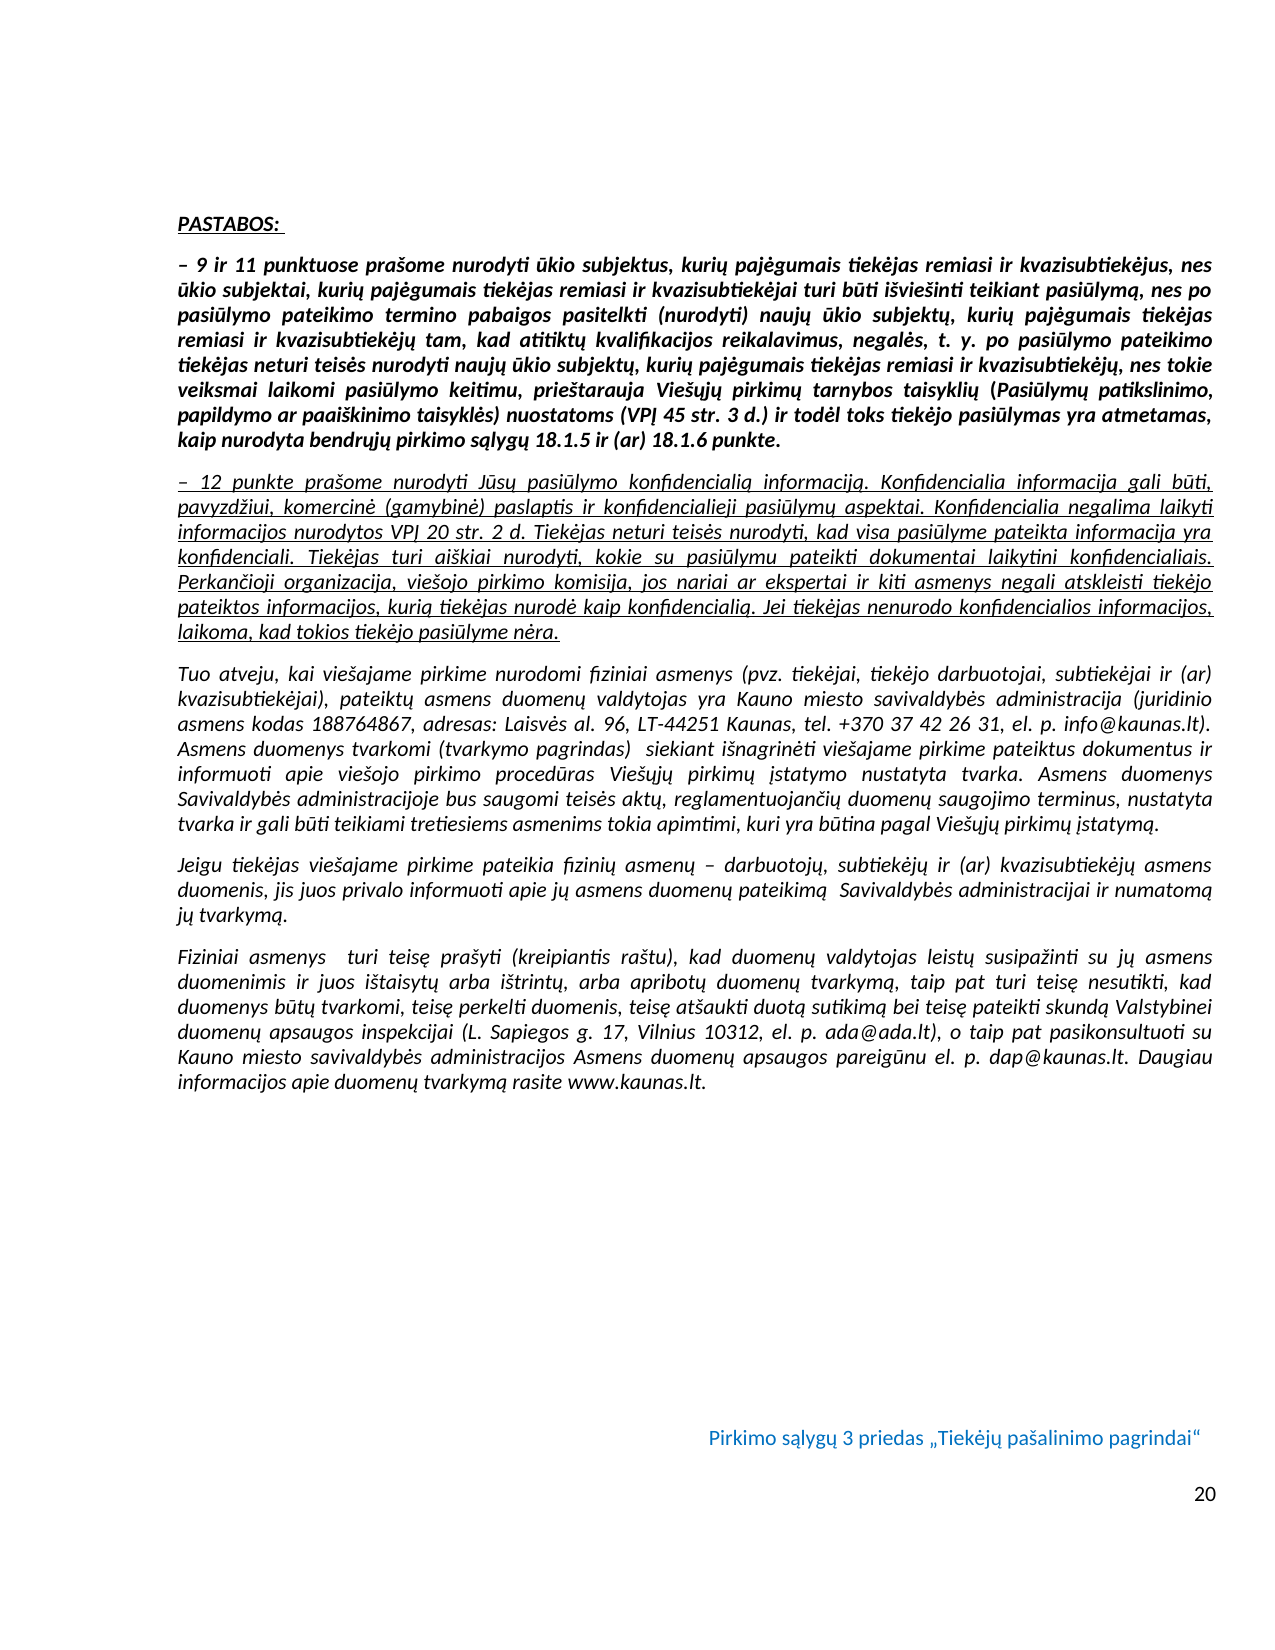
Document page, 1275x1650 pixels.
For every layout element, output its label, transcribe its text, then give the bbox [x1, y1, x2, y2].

text Jeigu tiekėjas viešajame pirkime pateikia fizinių asmenų – darbuotojų, subtiekėjų ir (ar) kvazisubtiekėjų asmens duomenis, jis juos privalo informuoti apie jų asmens duomenų pateikimą Savivaldybės administracijai ir numatomą jų tvarkymą. [177, 853, 1216, 928]
text – 12 punkte prašome nurodyti Jūsų pasiūlymo konfidencialią informaciją. Konfidencialia informacija gali būti, pavyzdžiui, komercinė (gamybinė) paslaptis ir konfidencialieji pasiūlymų aspektai. Konfidencialia negalima laikyti informacijos nurodytos VPĮ 20 str. 2 d. Tiekėjas neturi teisės nurodyti, kad visa pasiūlyme pateikta informacija yra konfidenciali. Tiekėjas turi aiškiai nurodyti, kokie su pasiūlymu pateikti dokumentai laikytini konfidencialiais. Perkančioji organizacija, viešojo pirkimo komisija, jos nariai ar ekspertai ir kiti asmenys negali atskleisti tiekėjo pateiktos informacijos, kurią tiekėjas nurodė kaip konfidencialią. Jei tiekėjas nenurodo konfidencialios informacijos, laikoma, kad tokios tiekėjo pasiūlyme nėra. [177, 469, 1216, 644]
text Fiziniai asmenys turi teisę prašyti (kreipiantis raštu), kad duomenų valdytojas leistų susipažinti su jų asmens duomenimis ir juos ištaisytų arba ištrintų, arba apribotų duomenų tvarkymą, taip pat turi teisę nesutikti, kad duomenys būtų tvarkomi, teisę perkelti duomenis, teisę atšaukti duotą sutikimą bei teisę pateikti skundą Valstybinei duomenų apsaugos inspekcijai (L. Sapiegos g. 17, Vilnius 10312, el. p. ada@ada.lt), o taip pat pasikonsultuoti su Kauno miesto savivaldybės administracijos Asmens duomenų apsaugos pareigūnu el. p. dap@kaunas.lt. Daugiau informacijos apie duomenų tvarkymą rasite www.kaunas.lt. [177, 944, 1216, 1094]
text Tuo atveju, kai viešajame pirkime nurodomi fiziniai asmenys (pvz. tiekėjai, tiekėjo darbuotojai, subtiekėjai ir (ar) kvazisubtiekėjai), pateiktų asmens duomenų valdytojas yra Kauno miesto savivaldybės administracija (juridinio asmens kodas 188764867, adresas: Laisvės al. 96, LT-44251 Kaunas, tel. +370 37 42 26 31, el. p. info@kaunas.lt). Asmens duomenys tvarkomi (tvarkymo pagrindas) siekiant išnagrinėti viešajame pirkime pateiktus dokumentus ir informuoti apie viešojo pirkimo procedūras Viešųjų pirkimų įstatymo nustatyta tvarka. Asmens duomenys Savivaldybės administracijoje bus saugomi teisės aktų, reglamentuojančių duomenų saugojimo terminus, nustatyta tvarka ir gali būti teikiami tretiesiems asmenims tokia apimtimi, kuri yra būtina pagal Viešųjų pirkimų įstatymą. [177, 661, 1216, 836]
text PASTABOS: [177, 211, 1216, 236]
subtitle Pirkimo sąlygų 3 priedas „Tiekėjų pašalinimo pagrindai“ [709, 1424, 1216, 1451]
text – 9 ir 11 punktuose prašome nurodyti ūkio subjektus, kurių pajėgumais tiekėjas remiasi ir kvazisubtiekėjus, nes ūkio subjektai, kurių pajėgumais tiekėjas remiasi ir kvazisubtiekėjai turi būti išviešinti teikiant pasiūlymą, nes po pasiūlymo pateikimo termino pabaigos pasitelkti (nurodyti) naujų ūkio subjektų, kurių pajėgumais tiekėjas remiasi ir kvazisubtiekėjų tam, kad atitiktų kvalifikacijos reikalavimus, negalės, t. y. po pasiūlymo pateikimo tiekėjas neturi teisės nurodyti naujų ūkio subjektų, kurių pajėgumais tiekėjas remiasi ir kvazisubtiekėjų, nes tokie veiksmai laikomi pasiūlymo keitimu, prieštarauja Viešųjų pirkimų tarnybos taisyklių (Pasiūlymų patikslinimo, papildymo ar paaiškinimo taisyklės) nuostatoms (VPĮ 45 str. 3 d.) ir todėl toks tiekėjo pasiūlymas yra atmetamas, kaip nurodyta bendrųjų pirkimo sąlygų 18.1.5 ir (ar) 18.1.6 punkte. [177, 253, 1216, 453]
